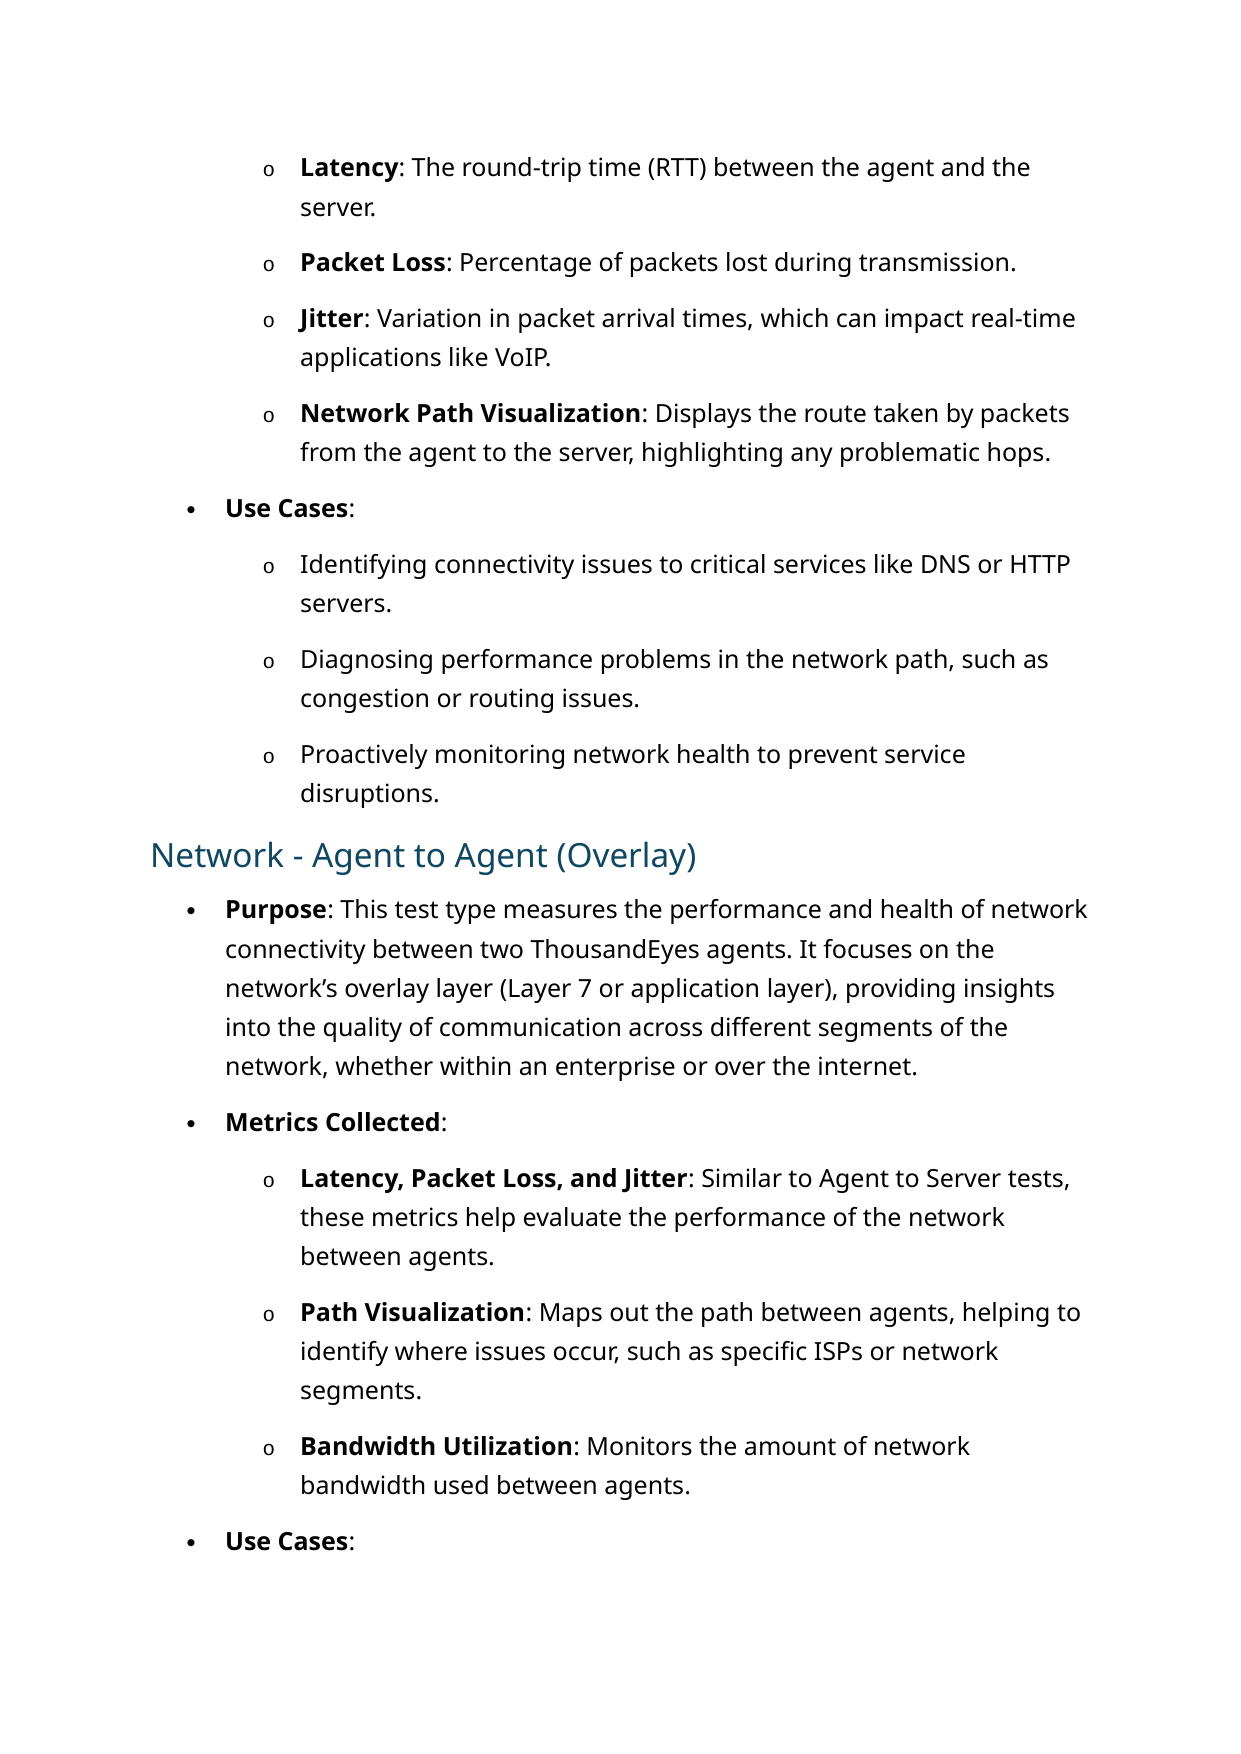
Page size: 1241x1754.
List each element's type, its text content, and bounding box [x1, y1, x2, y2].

list Bandwidth Utilization: Monitors the amount of network bandwidth used between agents. [262, 1429, 1090, 1502]
list Diagnosing performance problems in the network path, such as congestion or routing issues. [262, 642, 1090, 715]
list Jitter: Variation in packet arrival times, which can impact real-time applications like VoIP. [262, 301, 1090, 374]
list Latency, Packet Loss, and Jitter: Similar to Agent to Server tests, these metrics help evaluate the performance of the network between agents. [262, 1161, 1090, 1273]
list Use Cases: [187, 491, 1090, 525]
list Purpose: This test type measures the performance and health of network connectivity between two ThousandEyes agents. It focuses on the network’s overlay layer (Layer 7 or application layer), providing insights into the quality of communication across different segments of the network, whether within an enterprise or over the internet. [187, 892, 1090, 1083]
list Network Path Visualization: Displays the route taken by packets from the agent to the server, highlighting any problematic hops. [262, 396, 1090, 469]
list Use Cases: [187, 1524, 1090, 1558]
list Identifying connectivity issues to critical services like DNS or HTTP servers. [262, 547, 1090, 620]
subtitle Network - Agent to Agent (Overlay) [150, 832, 1090, 877]
list Packet Loss: Percentage of packets lost during transmission. [262, 245, 1090, 279]
list Latency: The round-trip time (RTT) between the agent and the server. [262, 150, 1090, 223]
list Metrics Collected: [187, 1105, 1090, 1139]
list Proactively monitoring network health to prevent service disruptions. [262, 737, 1090, 810]
list Path Visualization: Maps out the path between agents, helping to identify where issues occur, such as specific ISPs or network segments. [262, 1295, 1090, 1407]
